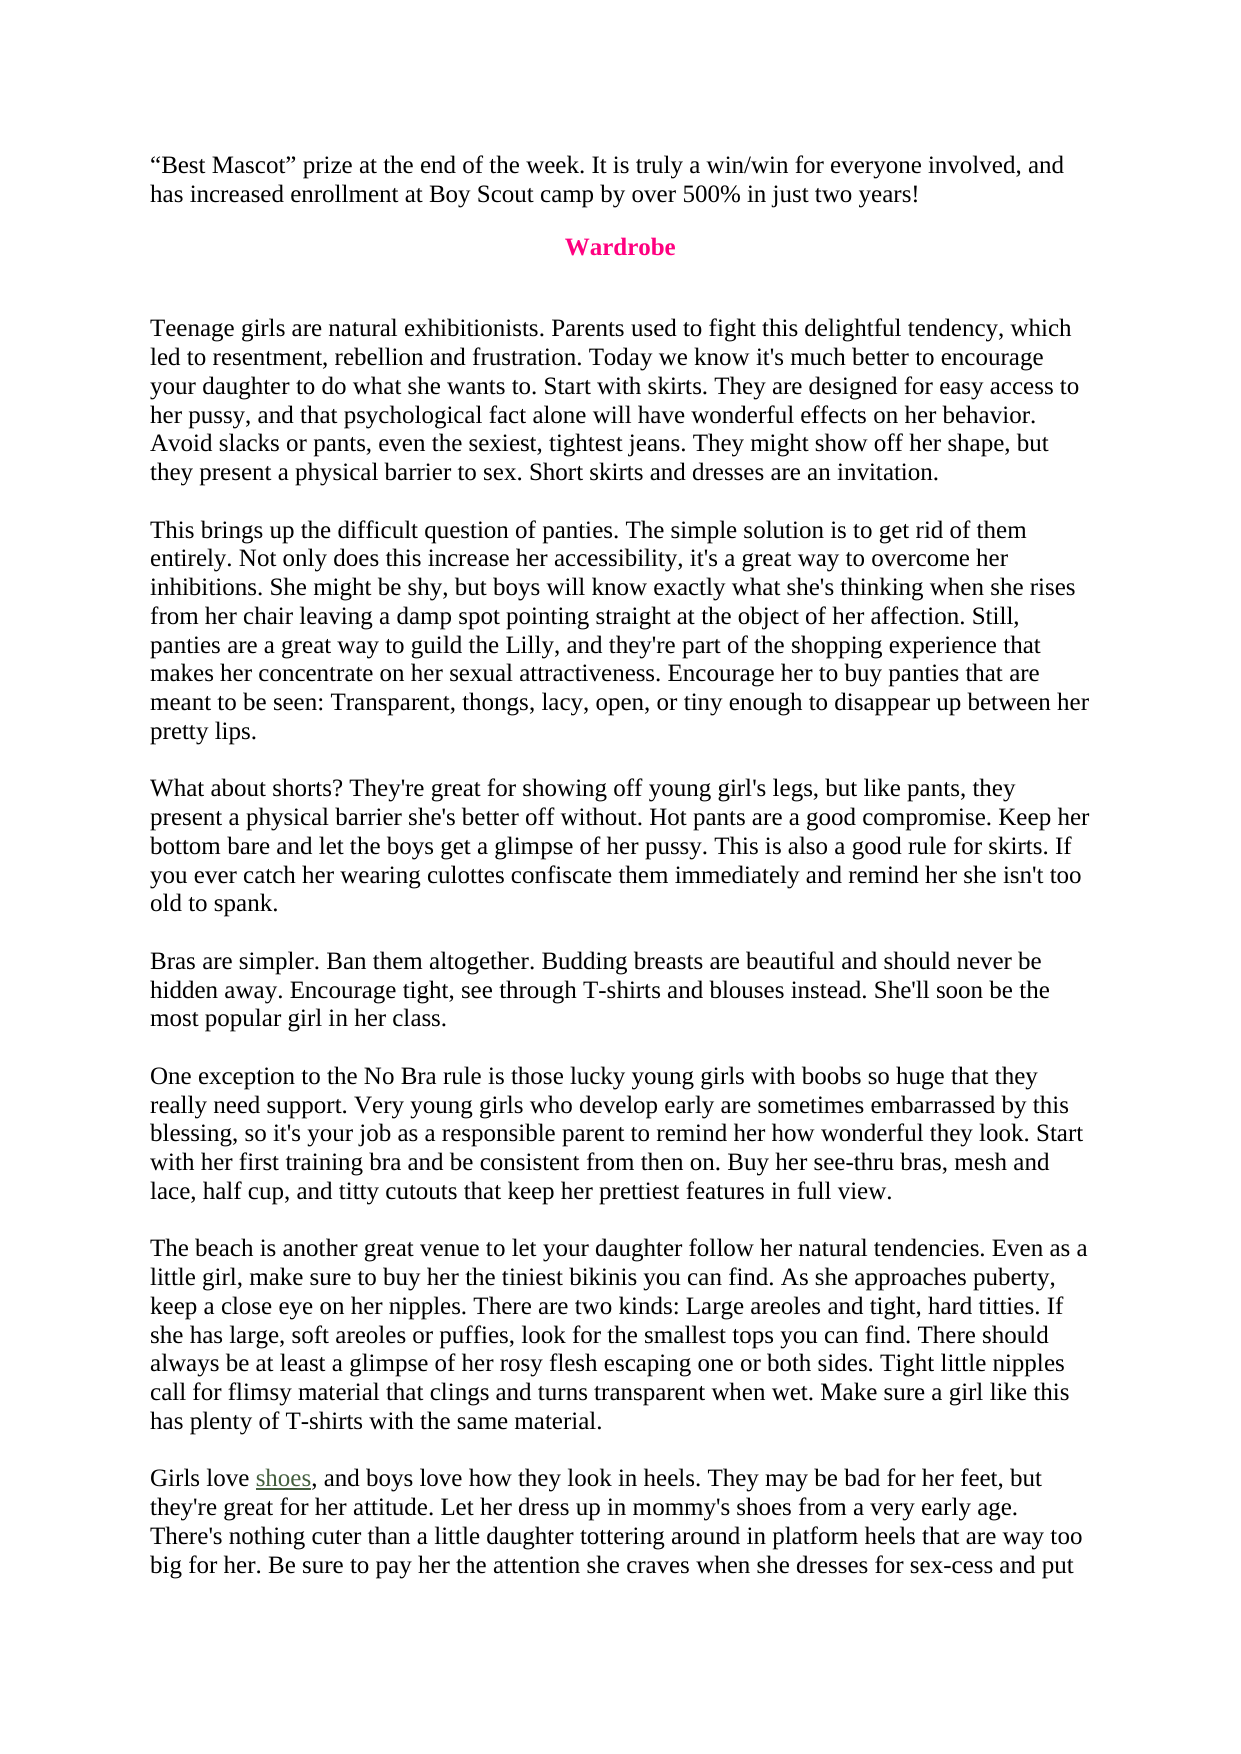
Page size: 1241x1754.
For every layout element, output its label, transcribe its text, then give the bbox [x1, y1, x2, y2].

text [150, 285, 1090, 1578]
text Wardrobe [150, 232, 1090, 261]
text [150, 150, 1090, 207]
